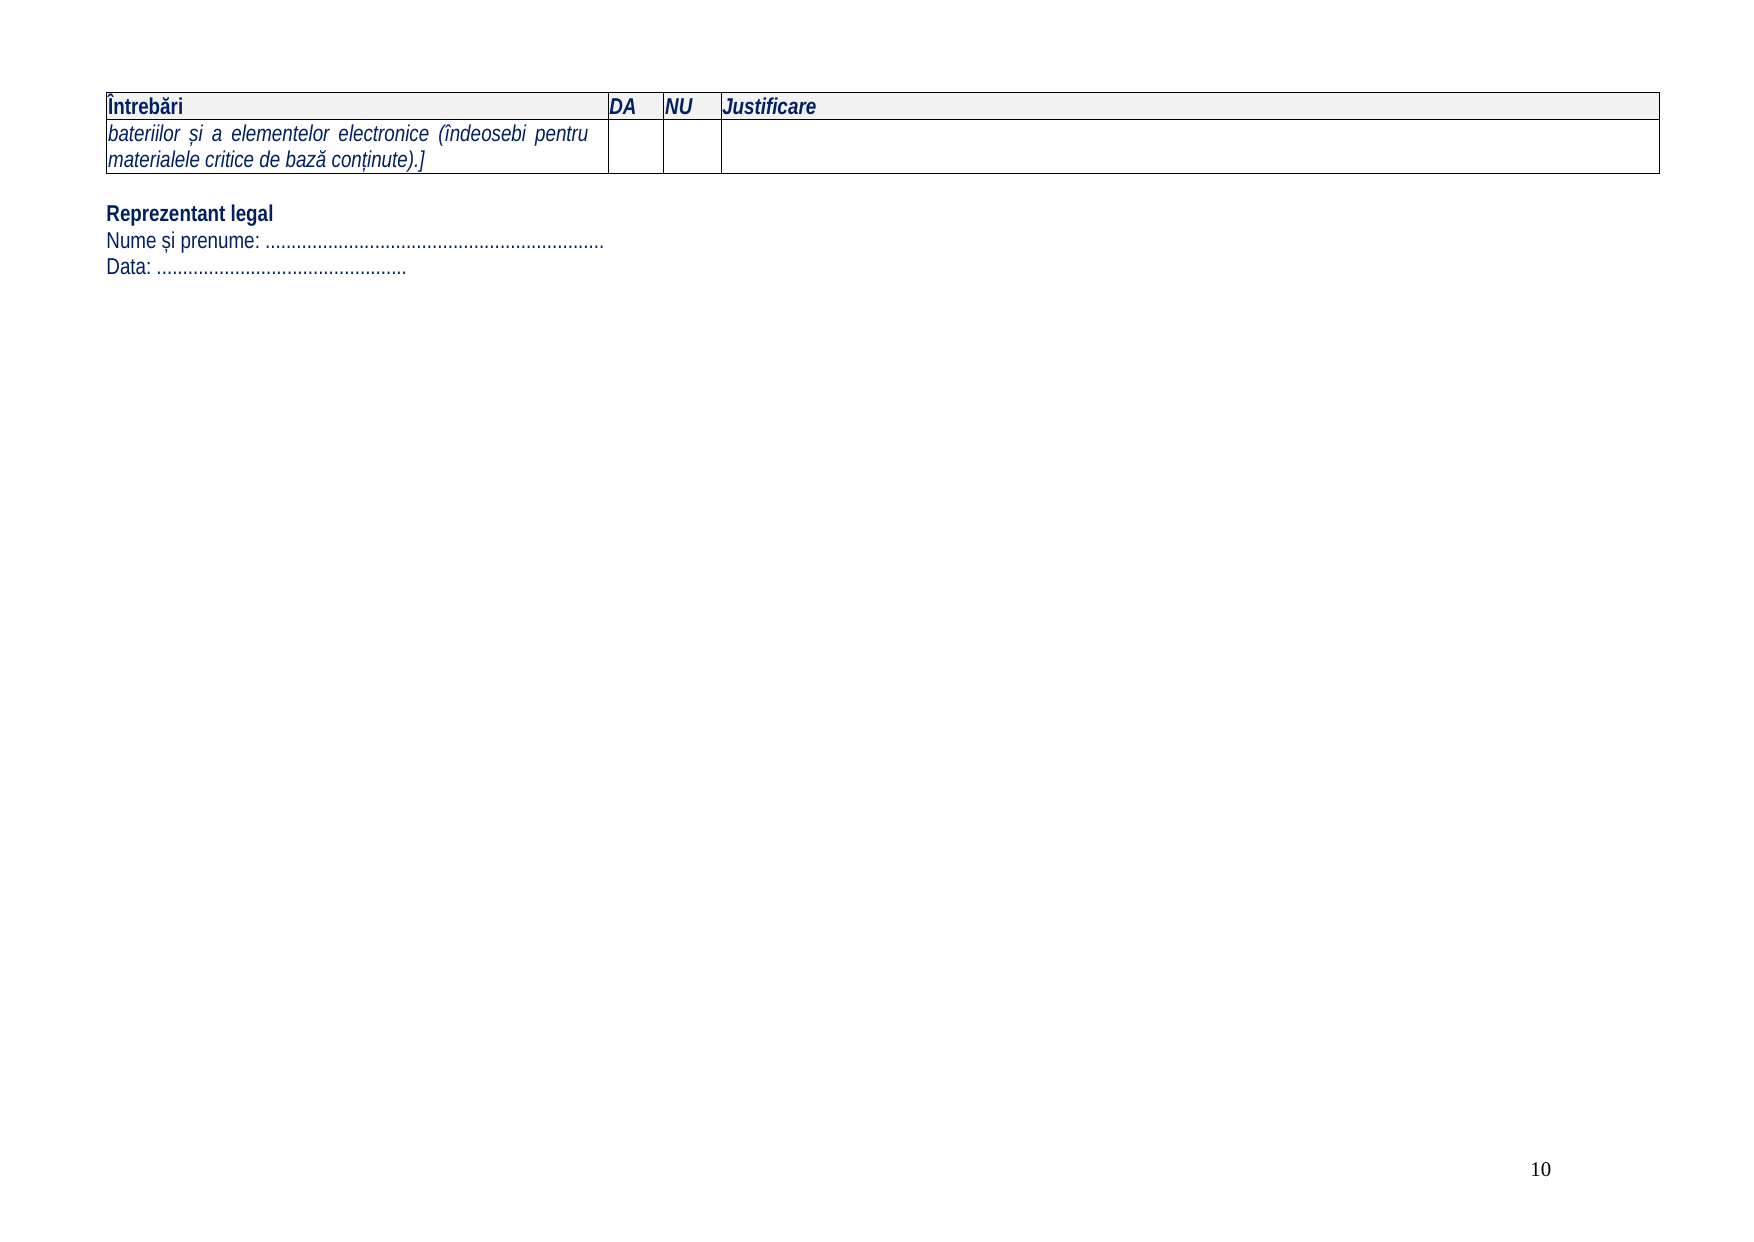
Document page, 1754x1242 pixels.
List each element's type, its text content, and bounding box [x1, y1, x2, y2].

text Nume și prenume: ................................................................. [106, 227, 1659, 253]
table_header Întrebări [107, 93, 608, 119]
table_cell [609, 120, 663, 173]
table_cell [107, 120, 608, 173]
table_header DA [609, 93, 663, 119]
text Reprezentant legal [106, 200, 1659, 227]
text Data: ................................................ [106, 253, 1734, 279]
table_header Justificare [722, 93, 1659, 119]
table_cell x [664, 120, 721, 173]
table_header NU [664, 93, 721, 119]
table_cell [722, 120, 1659, 173]
